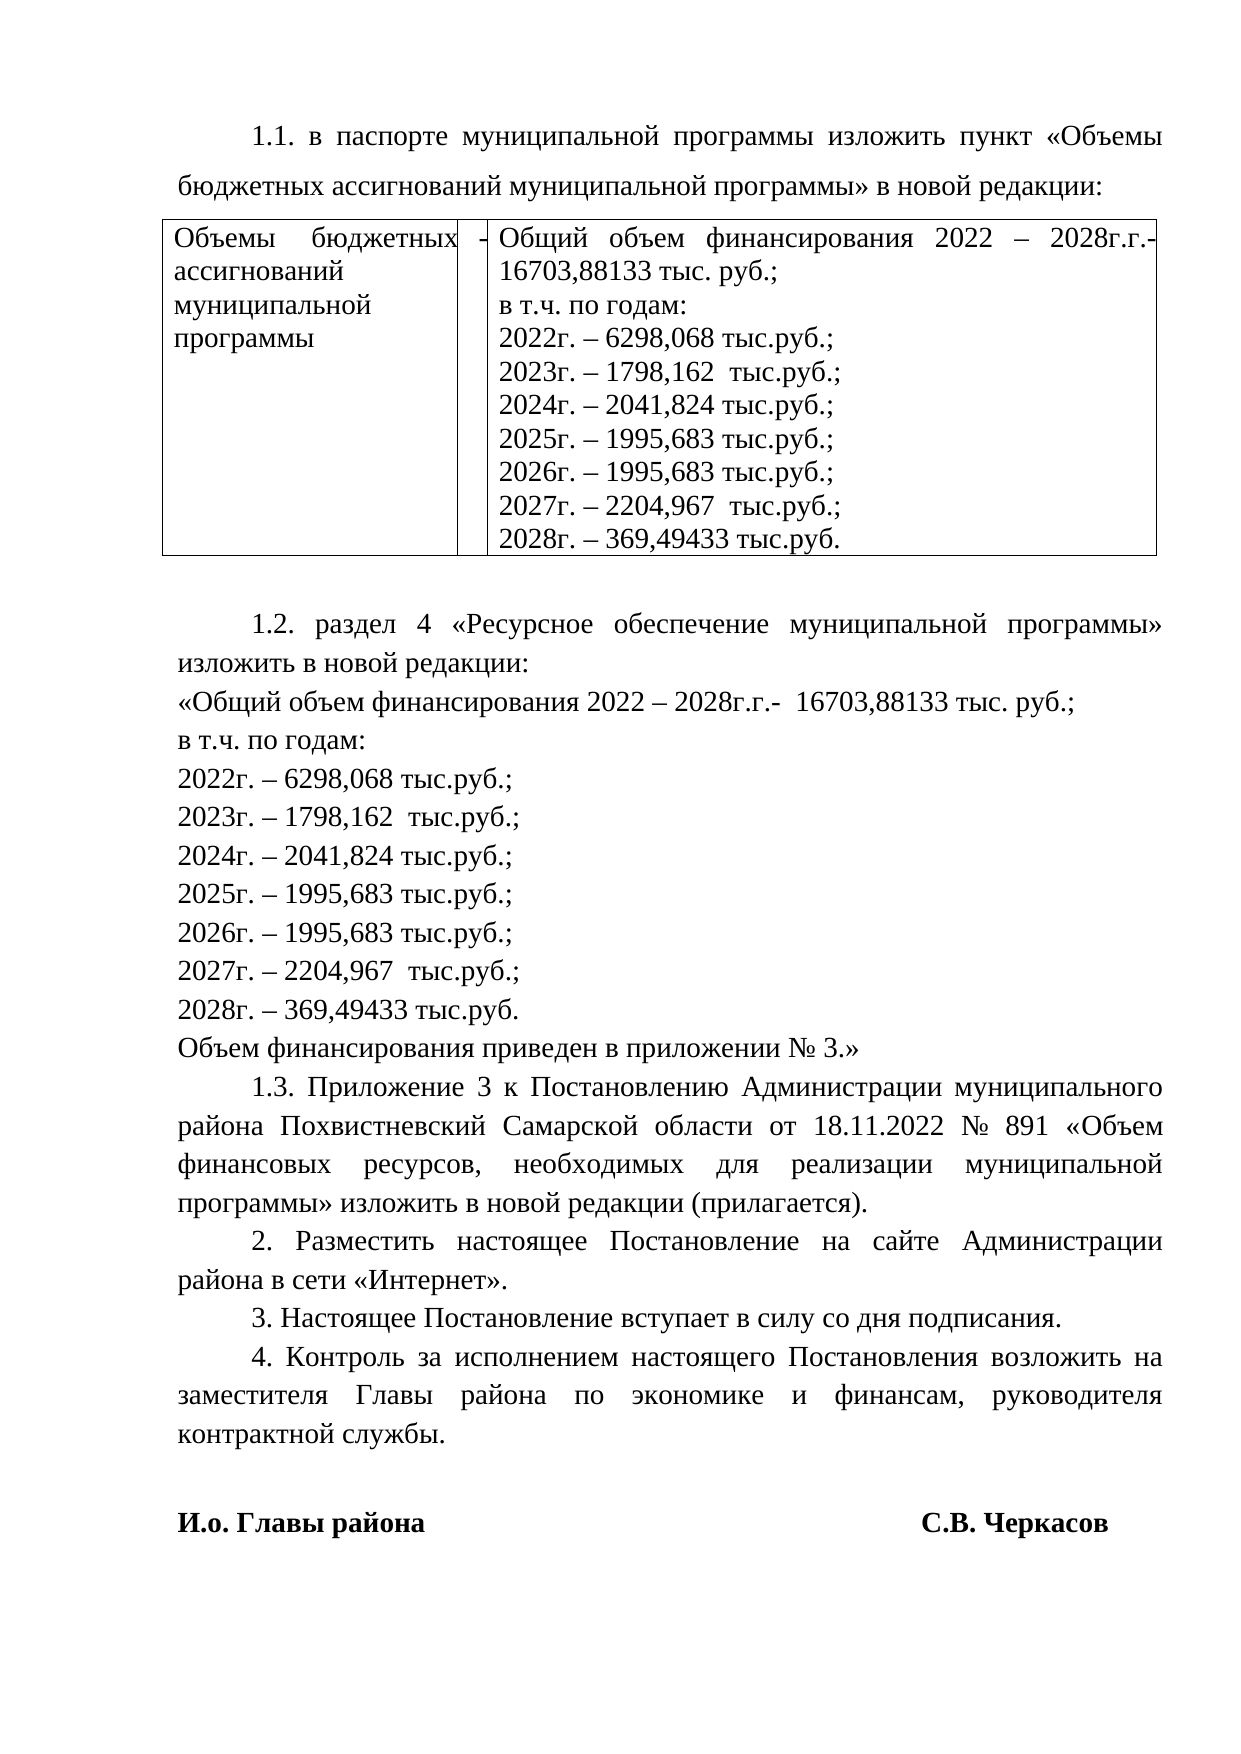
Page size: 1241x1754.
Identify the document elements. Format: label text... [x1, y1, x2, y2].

text 1.1. в паспорте муниципальной программы изложить пункт «Объемы бюджетных ассигнований муниципальной программы» в новой редакции: [177, 118, 1163, 202]
text 2025г. – 1995,683 тыс.руб.; [177, 876, 1163, 910]
text 1.3. Приложение 3 к Постановлению Администрации муниципального района Похвистневский Самарской области от 18.11.2022 № 891 «Объем финансовых ресурсов, необходимых для реализации муниципальной программы» изложить в новой редакции (прилагается). [177, 1069, 1163, 1218]
text 2022г. – 6298,068 тыс.руб.; [177, 761, 1163, 794]
text 2027г. – 2204,967 тыс.руб.; [177, 953, 1163, 987]
table_header Общий объем финансирования 2022 – 2028г.г.- 16703,88133 тыс. руб.; в т.ч. по годам: 2022г. – 6298,068 тыс.руб.; 2023г. – 1798,162 тыс.руб.; 2024г. – 2041,824 тыс.руб.; 2025г. – 1995,683 тыс.руб.; 2026г. – 1995,683 тыс.руб.; 2027г. – 2204,967 тыс.руб.; 2028г. – 369,49433 тыс.руб. [488, 220, 1156, 555]
text Объем финансирования приведен в приложении № 3.» [177, 1031, 1163, 1064]
table_header Объемы бюджетных ассигнований муниципальной программы [163, 220, 457, 555]
text 2. Разместить настоящее Постановление на сайте Администрации района в сети «Интернет». [177, 1223, 1163, 1295]
text «Общий объем финансирования 2022 – 2028г.г.- 16703,88133 тыс. руб.; [177, 684, 1163, 717]
text 2023г. – 1798,162 тыс.руб.; [177, 799, 1163, 833]
text И.о. Главы района С.В. Черкасов [177, 1505, 1163, 1538]
text 3. Настоящее Постановление вступает в силу со дня подписания. [177, 1300, 1163, 1334]
table_header - [458, 220, 487, 555]
text 2028г. – 369,49433 тыс.руб. [177, 992, 1163, 1026]
text в т.ч. по годам: [177, 722, 1163, 756]
text 2026г. – 1995,683 тыс.руб.; [177, 915, 1163, 948]
text 1.2. раздел 4 «Ресурсное обеспечение муниципальной программы» изложить в новой редакции: [177, 607, 1163, 679]
text 4. Контроль за исполнением настоящего Постановления возложить на заместителя Главы района по экономике и финансам, руководителя контрактной службы. [177, 1339, 1163, 1449]
text 2024г. – 2041,824 тыс.руб.; [177, 838, 1163, 871]
